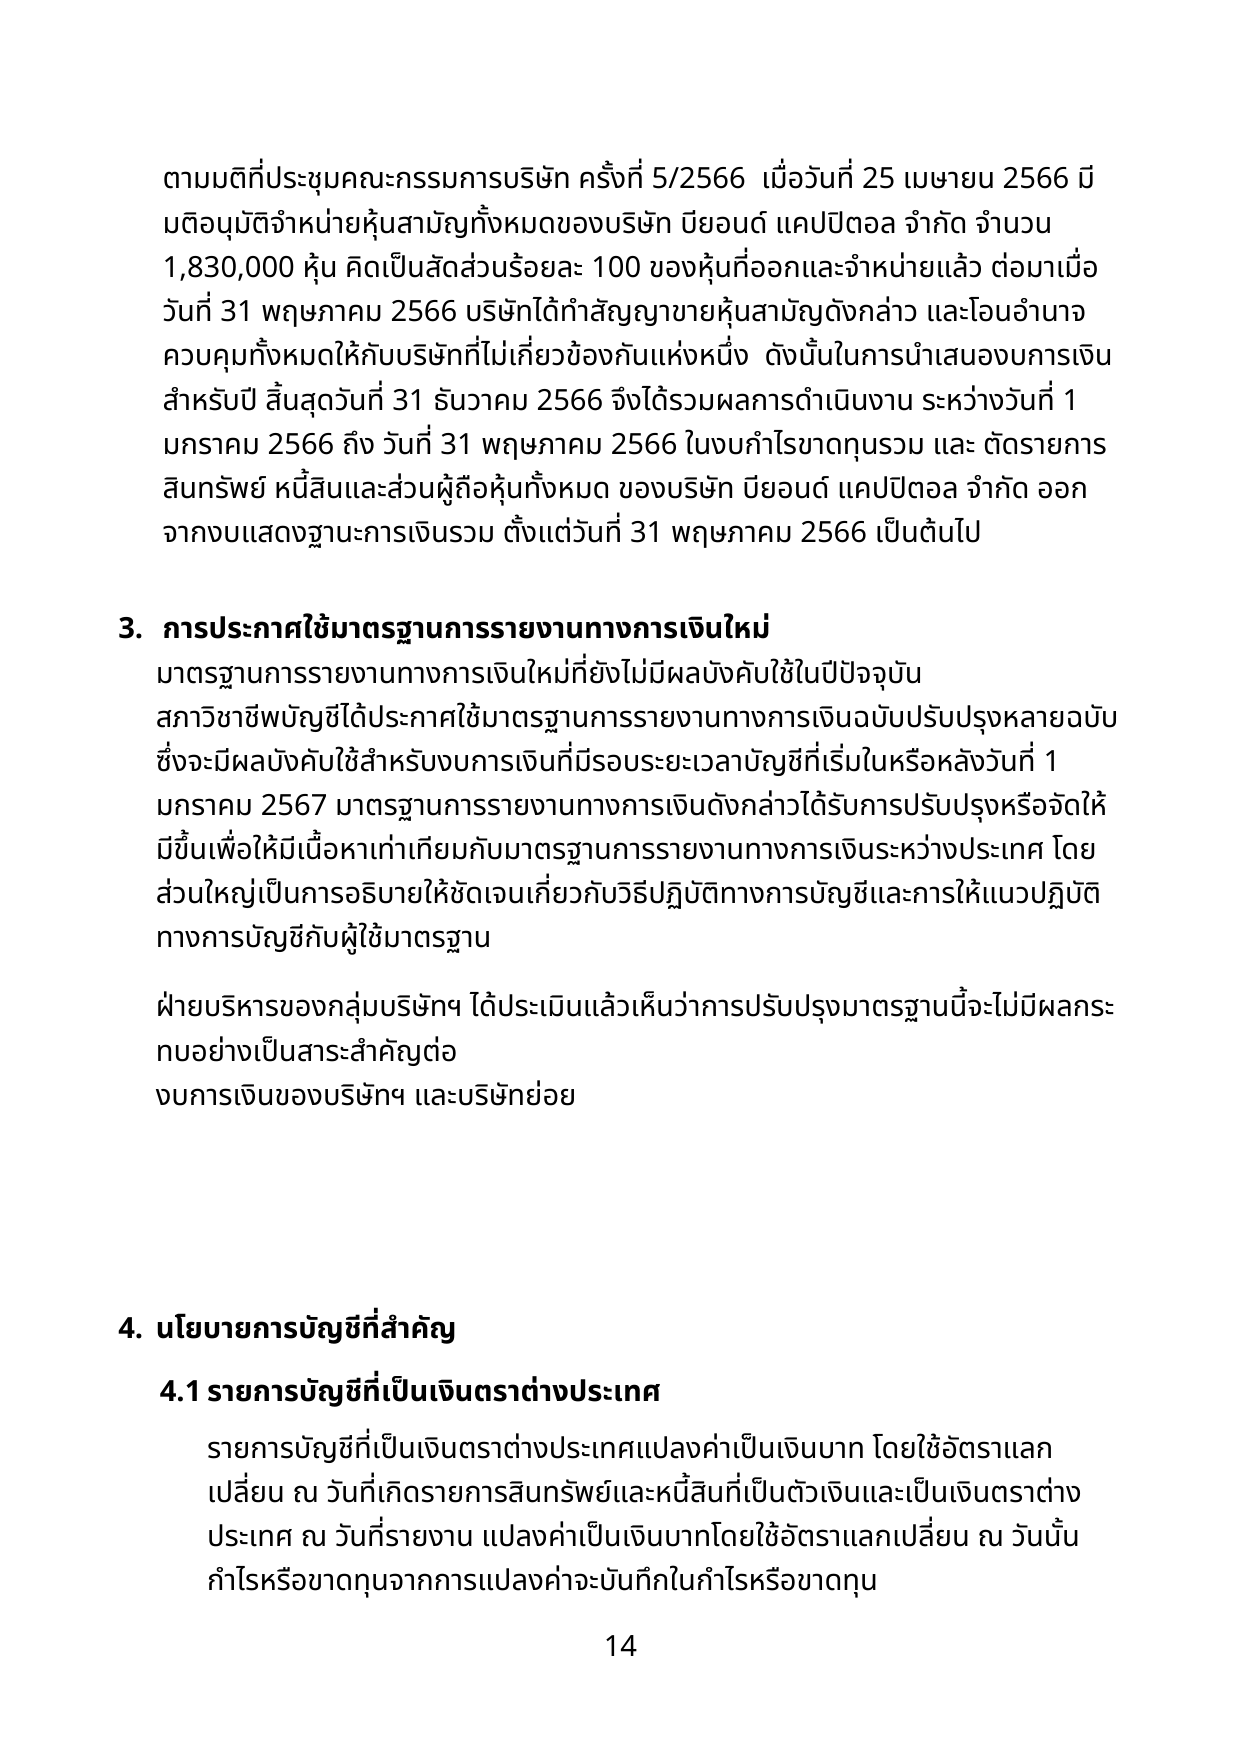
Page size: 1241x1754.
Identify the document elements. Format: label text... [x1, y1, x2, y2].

list นโยบายการบัญชีที่สำคัญ [118, 1307, 1122, 1352]
text ตามมติที่ประชุมคณะกรรมการบริษัท ครั้งที่ 5/2566 เมื่อวันที่ 25 เมษายน 2566 มีมติอนุมัติจำหน่ายหุ้นสามัญทั้งหมดของบริษัท บียอนด์ แคปปิตอล จำกัด จำนวน 1,830,000 หุ้น คิดเป็นสัดส่วนร้อยละ 100 ของหุ้นที่ออกและจำหน่ายแล้ว ต่อมาเมื่อวันที่ 31 พฤษภาคม 2566 บริษัทได้ทำสัญญาขายหุ้นสามัญดังกล่าว และโอนอำนาจควบคุมทั้งหมดให้กับบริษัทที่ไม่เกี่ยวข้องกันแห่งหนึ่ง ดังนั้นในการนำเสนองบการเงินสำหรับปี สิ้นสุดวันที่ 31 ธันวาคม 2566 จึงได้รวมผลการดำเนินงาน ระหว่างวันที่ 1 มกราคม 2566 ถึง วันที่ 31 พฤษภาคม 2566 ในงบกำไรขาดทุนรวม และ ตัดรายการสินทรัพย์ หนี้สินและส่วนผู้ถือหุ้นทั้งหมด ของบริษัท บียอนด์ แคปปิตอล จำกัด ออกจากงบแสดงฐานะการเงินรวม ตั้งแต่วันที่ 31 พฤษภาคม 2566 เป็นต้นไป [162, 158, 1122, 556]
list สภาวิชาชีพบัญชีได้ประกาศใช้มาตรฐานการรายงานทางการเงินฉบับปรับปรุงหลายฉบับซึ่งจะมีผลบังคับใช้สำหรับงบการเงินที่มีรอบระยะเวลาบัญชีที่เริ่มในหรือหลังวันที่ 1 มกราคม 2567 มาตรฐานการรายงานทางการเงินดังกล่าวได้รับการปรับปรุงหรือจัดให้มีขึ้นเพื่อให้มีเนื้อหาเท่าเทียมกับมาตรฐานการรายงานทางการเงินระหว่างประเทศ โดยส่วนใหญ่เป็นการอธิบายให้ชัดเจนเกี่ยวกับวิธีปฏิบัติทางการบัญชีและการให้แนวปฏิบัติทางการบัญชีกับผู้ใช้มาตรฐาน [156, 696, 1122, 961]
list ฝ่ายบริหารของกลุ่มบริษัทฯ ได้ประเมินแล้วเห็นว่าการปรับปรุงมาตรฐานนี้จะไม่มีผลกระทบอย่างเป็นสาระสำคัญต่อ งบการเงินของบริษัทฯ และบริษัทย่อย [156, 986, 1122, 1118]
list การประกาศใช้มาตรฐานการรายงานทางการเงินใหม่ [118, 608, 1122, 652]
text รายการบัญชีที่เป็นเงินตราต่างประเทศแปลงค่าเป็นเงินบาท โดยใช้อัตราแลกเปลี่ยน ณ วันที่เกิดรายการสินทรัพย์และหนี้สินที่เป็นตัวเงินและเป็นเงินตราต่างประเทศ ณ วันที่รายงาน แปลงค่าเป็นเงินบาทโดยใช้อัตราแลกเปลี่ยน ณ วันนั้น กำไรหรือขาดทุนจากการแปลงค่าจะบันทึกในกำไรหรือขาดทุน [207, 1427, 1122, 1603]
list มาตรฐานการรายงานทางการเงินใหม่ที่ยังไม่มีผลบังคับใช้ในปีปัจจุบัน [156, 652, 1122, 696]
list รายการบัญชีที่เป็นเงินตราต่างประเทศ [159, 1371, 1122, 1415]
